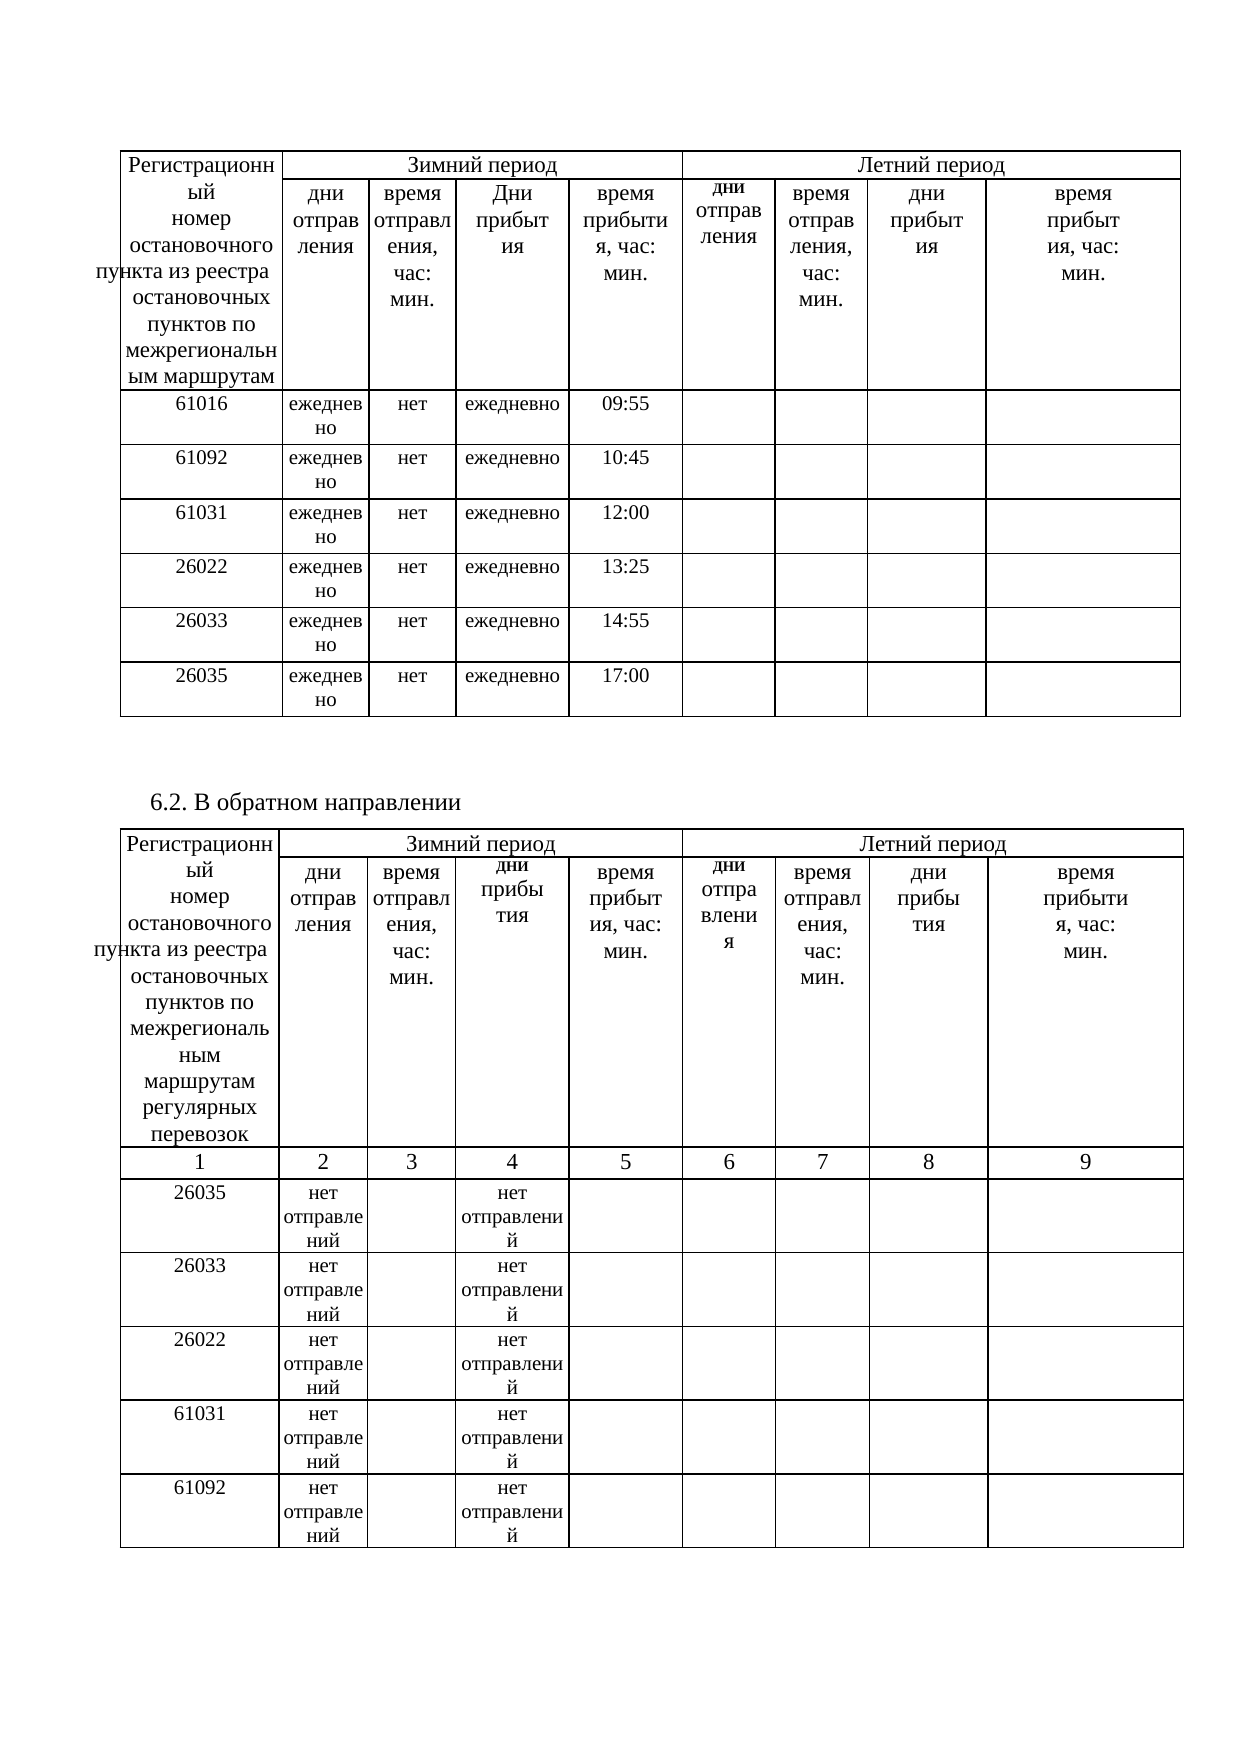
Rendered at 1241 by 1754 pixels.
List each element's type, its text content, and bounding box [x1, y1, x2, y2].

table_cell [776, 500, 867, 552]
table_cell нет [370, 608, 455, 661]
table_cell 14:55 [570, 608, 682, 661]
table_cell нет отправлений [280, 1327, 367, 1399]
table_cell нет [370, 391, 455, 444]
table_header Зимний период [283, 152, 682, 178]
table_cell 61031 [121, 500, 282, 552]
table_cell [987, 445, 1180, 498]
table_cell ДНИ отправ ления [683, 180, 774, 389]
table_header Регистрационный номер остановочного пункта из реестра остановочных пунктов по межрегиональным маршрутам регулярных перевозок [121, 152, 282, 389]
table_cell [683, 1327, 775, 1399]
table_cell нет [370, 554, 455, 607]
table_cell 26033 [121, 1253, 278, 1326]
table_cell нет отправлений [456, 1253, 568, 1326]
table_cell [570, 1401, 682, 1473]
table_cell [683, 1475, 775, 1547]
table_cell ежедневно [283, 663, 368, 716]
table_cell [683, 1180, 775, 1252]
table_cell [776, 1327, 869, 1399]
table_cell [868, 554, 985, 607]
table_cell [776, 1253, 869, 1326]
table_cell ежедневно [457, 608, 568, 661]
table_cell [868, 391, 985, 444]
table_cell 13:25 [570, 554, 682, 607]
table_cell [683, 391, 774, 444]
table_cell нет отправлений [280, 1401, 367, 1473]
table_cell 9 [989, 1148, 1183, 1178]
table_cell 8 [870, 1148, 987, 1178]
table_cell время отправ ления, час: мин. [776, 180, 867, 389]
table_cell [989, 1475, 1183, 1547]
table_cell 6 [683, 1148, 775, 1178]
table_cell [570, 1475, 682, 1547]
table_cell [868, 500, 985, 552]
table_cell 61031 [121, 1401, 278, 1473]
table_cell 5 [570, 1148, 682, 1178]
table_cell нет отправлений [280, 1475, 367, 1547]
table_cell [683, 445, 774, 498]
table_cell [683, 1401, 775, 1473]
table_cell 61016 [121, 391, 282, 444]
table_cell время отправл ения, час: мин. [370, 180, 455, 389]
table_cell [776, 663, 867, 716]
table_cell [987, 391, 1180, 444]
table_cell [368, 1401, 455, 1473]
table_cell [989, 1180, 1183, 1252]
table_cell нет отправлений [456, 1401, 568, 1473]
table_cell 2 [280, 1148, 367, 1178]
table_cell [870, 1475, 987, 1547]
table_cell 1 [121, 1148, 278, 1178]
table_cell 12:00 [570, 500, 682, 552]
table_cell 61092 [121, 445, 282, 498]
table_cell [987, 500, 1180, 552]
table_cell ДНИ отпра влени я [683, 858, 775, 1146]
table_cell [683, 608, 774, 661]
table_cell нет [370, 500, 455, 552]
table_header Летний период [683, 152, 1180, 178]
table_cell [989, 1401, 1183, 1473]
text 6.2. В обратном направлении [150, 787, 1090, 816]
table_cell 17:00 [570, 663, 682, 716]
table_cell нет отправлений [280, 1180, 367, 1252]
table_cell ежедневно [283, 608, 368, 661]
table_cell [776, 554, 867, 607]
table_cell ежедневно [283, 554, 368, 607]
table_cell [987, 554, 1180, 607]
table_cell нет отправлений [456, 1475, 568, 1547]
table_cell 7 [776, 1148, 869, 1178]
table_cell [776, 1180, 869, 1252]
table_cell 26035 [121, 1180, 278, 1252]
table_cell нет [370, 445, 455, 498]
table_cell дни прибыт ия [868, 180, 985, 389]
table_cell ДНИ прибы тия [456, 858, 568, 1146]
table_cell [368, 1327, 455, 1399]
table_cell [776, 1475, 869, 1547]
table_cell дни отправ ления [280, 858, 367, 1146]
table_cell ежедневно [283, 391, 368, 444]
table_cell нет отправлений [456, 1327, 568, 1399]
table_cell ежедневно [283, 500, 368, 552]
table_cell [989, 1327, 1183, 1399]
table_cell [868, 445, 985, 498]
table_header Регистрационный номер остановочного пункта из реестра остановочных пунктов по межрегиональным маршрутам регулярных перевозок [121, 830, 278, 1146]
table_cell [776, 445, 867, 498]
table_cell время прибыт ия, час: мин. [987, 180, 1180, 389]
table_cell 10:45 [570, 445, 682, 498]
table_cell ежедневно [457, 500, 568, 552]
table_cell нет отправлений [456, 1180, 568, 1252]
table_cell время отправл ения, час: мин. [776, 858, 869, 1146]
table_cell [368, 1253, 455, 1326]
table_cell ежедневно [283, 445, 368, 498]
table_cell [570, 1180, 682, 1252]
table_cell 3 [368, 1148, 455, 1178]
table_cell нет [370, 663, 455, 716]
table_cell Дни прибыт ия [457, 180, 568, 389]
table_cell 26022 [121, 1327, 278, 1399]
table_cell [870, 1327, 987, 1399]
table_cell 26022 [121, 554, 282, 607]
table_cell 4 [456, 1148, 568, 1178]
table_cell 61092 [121, 1475, 278, 1547]
table_cell [683, 663, 774, 716]
table_cell время прибыт ия, час: мин. [570, 858, 682, 1146]
table_cell [776, 391, 867, 444]
table_cell [683, 500, 774, 552]
table_cell [683, 1253, 775, 1326]
table_cell [868, 663, 985, 716]
table_cell [868, 608, 985, 661]
table_cell [776, 1401, 869, 1473]
table_cell [570, 1327, 682, 1399]
table_cell [989, 1253, 1183, 1326]
table_cell [987, 663, 1180, 716]
table_cell ежедневно [457, 445, 568, 498]
table_cell [987, 608, 1180, 661]
table_cell [368, 1180, 455, 1252]
table_cell [570, 1253, 682, 1326]
table_cell [870, 1253, 987, 1326]
table_cell ежедневно [457, 391, 568, 444]
table_cell время прибыти я, час: мин. [570, 180, 682, 389]
table_cell [870, 1401, 987, 1473]
table_cell время прибыти я, час: мин. [989, 858, 1183, 1146]
table_cell дни прибы тия [870, 858, 987, 1146]
table_cell дни отправ ления [283, 180, 368, 389]
table_cell [870, 1180, 987, 1252]
table_cell [368, 1475, 455, 1547]
table_cell ежедневно [457, 554, 568, 607]
table_cell ежедневно [457, 663, 568, 716]
table_cell 09:55 [570, 391, 682, 444]
table_cell нет отправлений [280, 1253, 367, 1326]
table_cell время отправл ения, час: мин. [368, 858, 455, 1146]
table_header Летний период [683, 830, 1183, 856]
table_header Зимний период [280, 830, 682, 856]
table_cell [683, 554, 774, 607]
table_cell 26035 [121, 663, 282, 716]
table_cell 26033 [121, 608, 282, 661]
table_cell [776, 608, 867, 661]
